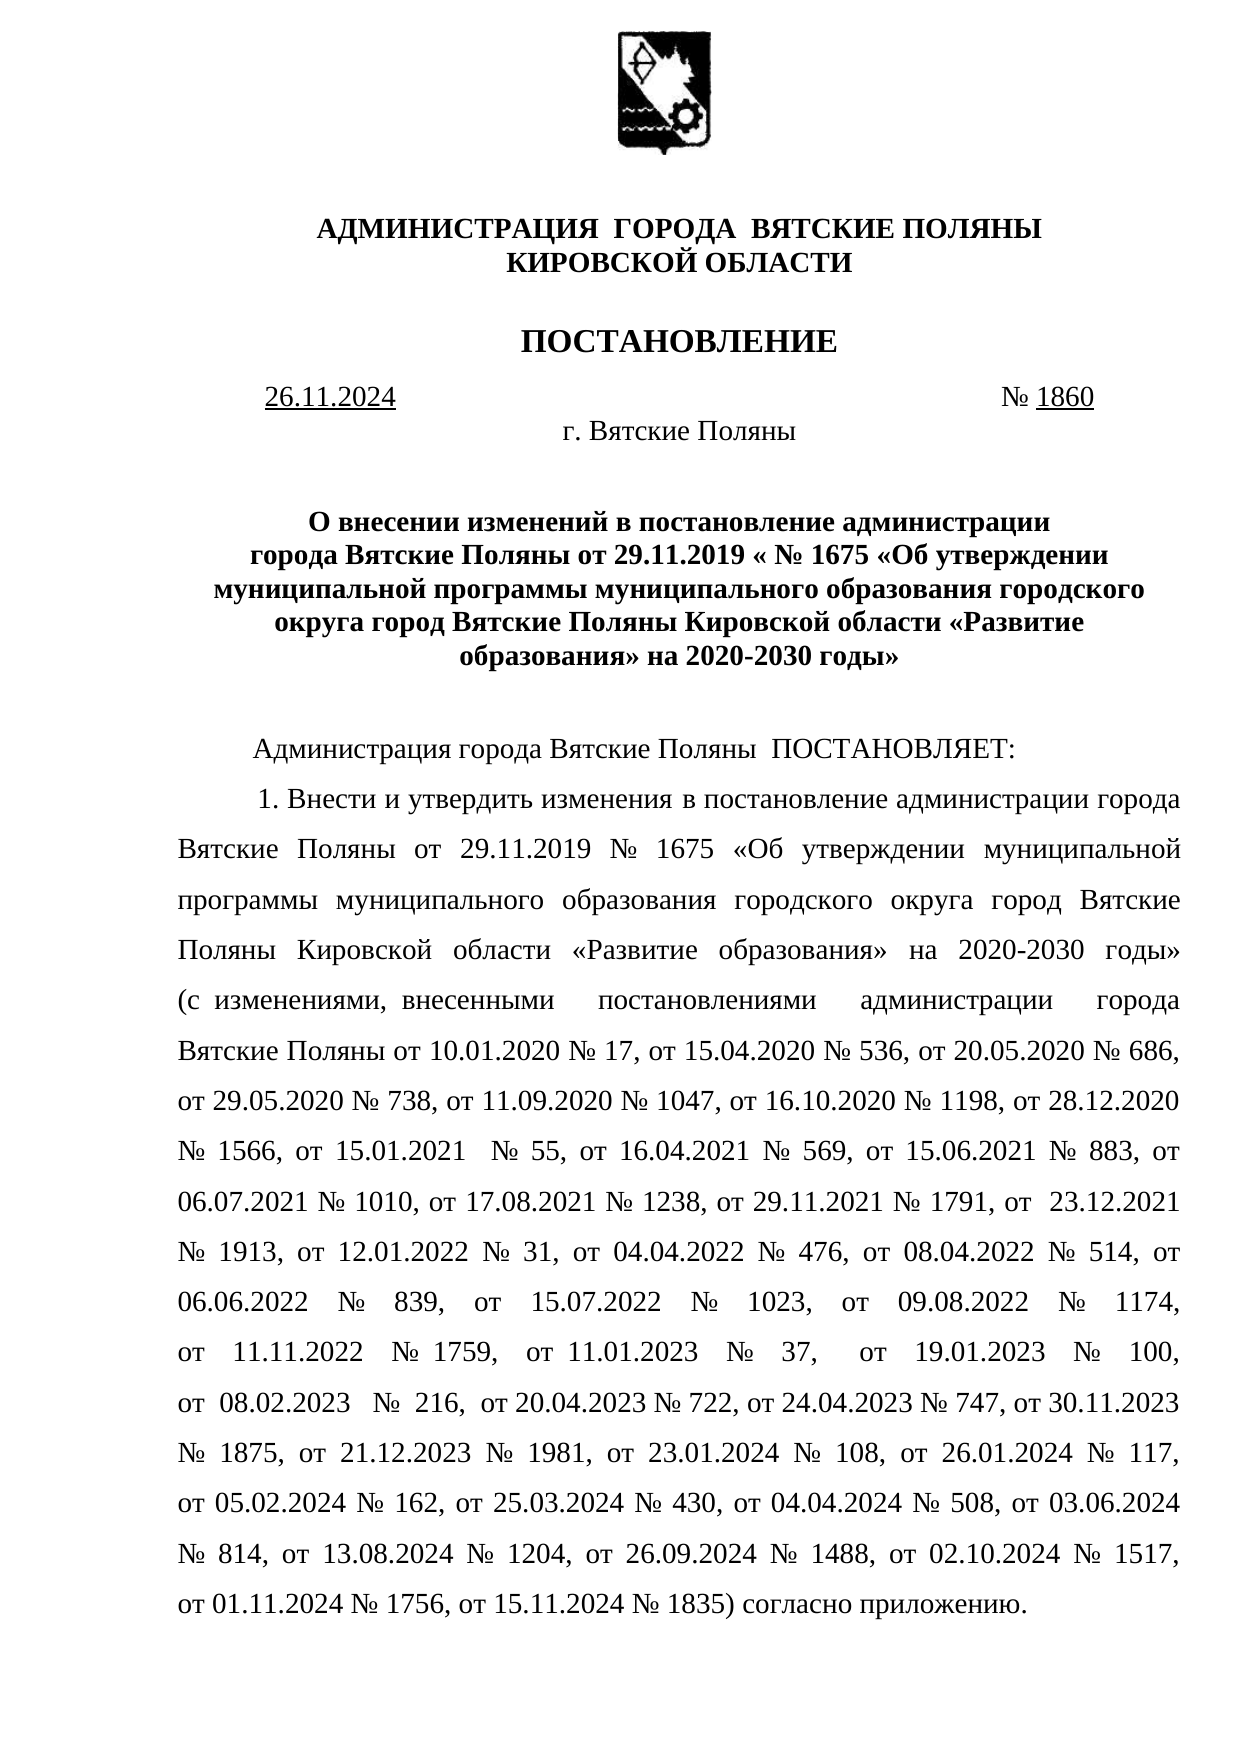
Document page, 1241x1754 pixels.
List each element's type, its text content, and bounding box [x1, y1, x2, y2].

text КИРОВСКОЙ ОБЛАСТИ [177, 245, 1181, 278]
subtitle АДМИНИСТРАЦИЯ ГОРОДА ВЯТСКИЕ ПОЛЯНЫ [177, 211, 1181, 245]
text О внесении изменений в постановление администрации [177, 504, 1181, 537]
text 1. Внести и утвердить изменения в постановление администрации города Вятские Поляны от 29.11.2019 № 1675 «Об утверждении муниципальной программы муниципального образования городского округа город Вятские Поляны Кировской области «Развитие образования» на 2020-2030 годы» (с изменениями, внесенными постановлениями администрации города Вятские Поляны от 10.01.2020 № 17, от 15.04.2020 № 536, от 20.05.2020 № 686, от 29.05.2020 № 738, от 11.09.2020 № 1047, от 16.10.2020 № 1198, от 28.12.2020 № 1566, от 15.01.2021 № 55, от 16.04.2021 № 569, от 15.06.2021 № 883, от 06.07.2021 № 1010, от 17.08.2021 № 1238, от 29.11.2021 № 1791, от 23.12.2021 № 1913, от 12.01.2022 № 31, от 04.04.2022 № 476, от 08.04.2022 № 514, от 06.06.2022 № 839, от 15.07.2022 № 1023, от 09.08.2022 № 1174, от 11.11.2022 № 1759, от 11.01.2023 № 37, от 19.01.2023 № 100, от 08.02.2023 № 216, от 20.04.2023 № 722, от 24.04.2023 № 747, от 30.11.2023 [177, 781, 1181, 1418]
text 26.11.2024 № 1860 [177, 379, 1181, 413]
text города Вятские Поляны от 29.11.2019 « № 1675 «Об утверждении [177, 537, 1181, 571]
text ПОСТАНОВЛЕНИЕ [177, 322, 1181, 360]
picture [617, 31, 712, 155]
text муниципальной программы муниципального образования городского [177, 571, 1181, 604]
text № 1875, от 21.12.2023 № 1981, от 23.01.2024 № 108, от 26.01.2024 № 117, от 05.02.2024 № 162, от 25.03.2024 № 430, от 04.04.2024 № 508, от 03.06.2024 № 814, от 13.08.2024 № 1204, от 26.09.2024 № 1488, от 02.10.2024 № 1517, от 01.11.2024 № 1756, от 15.11.2024 № 1835) согласно приложению. [177, 1435, 1181, 1620]
text г. Вятские Поляны [177, 413, 1181, 446]
text округа город Вятские Поляны Кировской области «Развитие образования» на 2020-2030 годы» [177, 604, 1181, 671]
text Администрация города Вятские Поляны ПОСТАНОВЛЯЕТ: [177, 731, 1181, 764]
